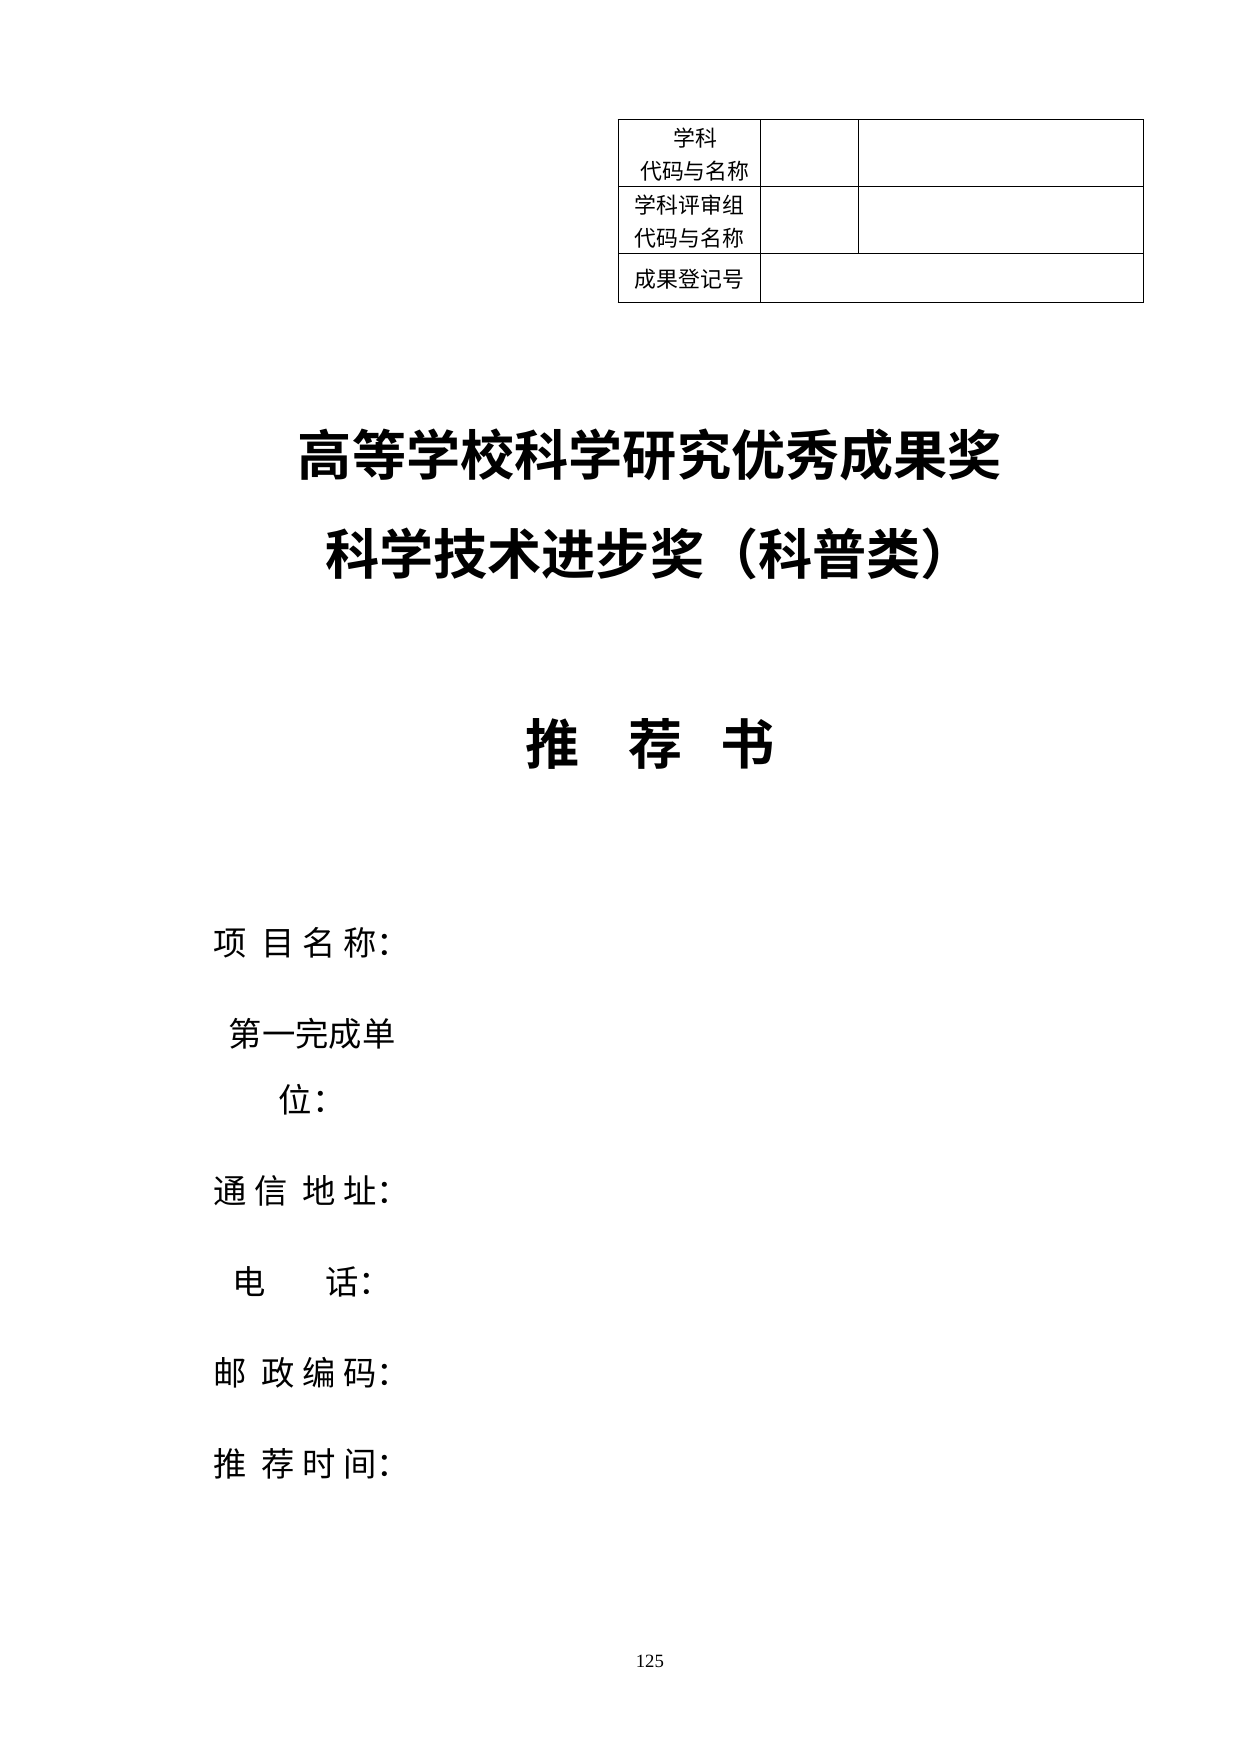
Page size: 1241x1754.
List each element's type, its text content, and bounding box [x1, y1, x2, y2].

text 科学技术进步奖（科普类） [148, 501, 1152, 600]
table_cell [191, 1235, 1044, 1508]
title 推 荐 书 [148, 691, 1152, 790]
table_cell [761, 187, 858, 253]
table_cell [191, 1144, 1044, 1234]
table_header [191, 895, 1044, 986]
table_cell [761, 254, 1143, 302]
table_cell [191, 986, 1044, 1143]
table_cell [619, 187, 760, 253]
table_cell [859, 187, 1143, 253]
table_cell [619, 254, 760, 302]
text 高等学校科学研究优秀成果奖 [148, 402, 1152, 501]
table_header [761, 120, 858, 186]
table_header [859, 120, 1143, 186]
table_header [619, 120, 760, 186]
